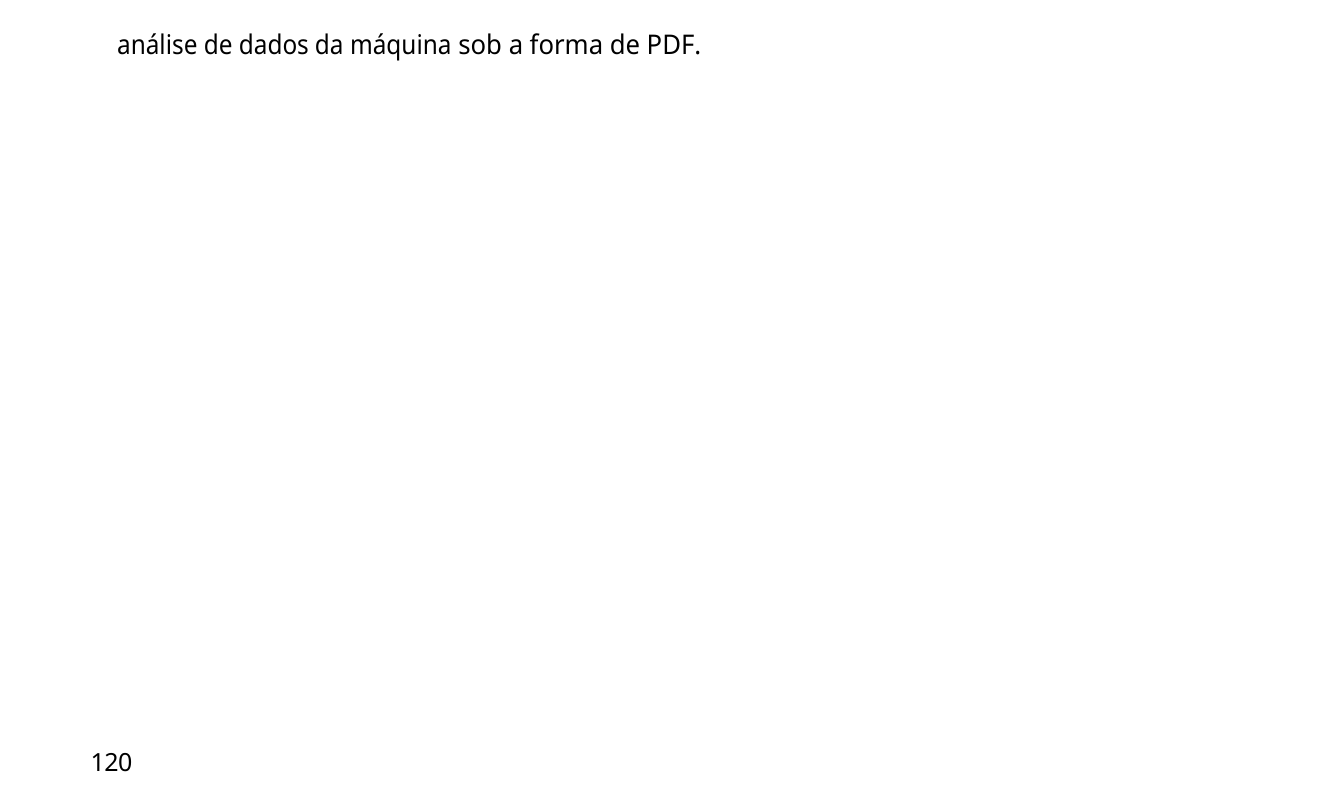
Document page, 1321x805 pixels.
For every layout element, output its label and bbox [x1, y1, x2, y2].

list [94, 31, 956, 60]
